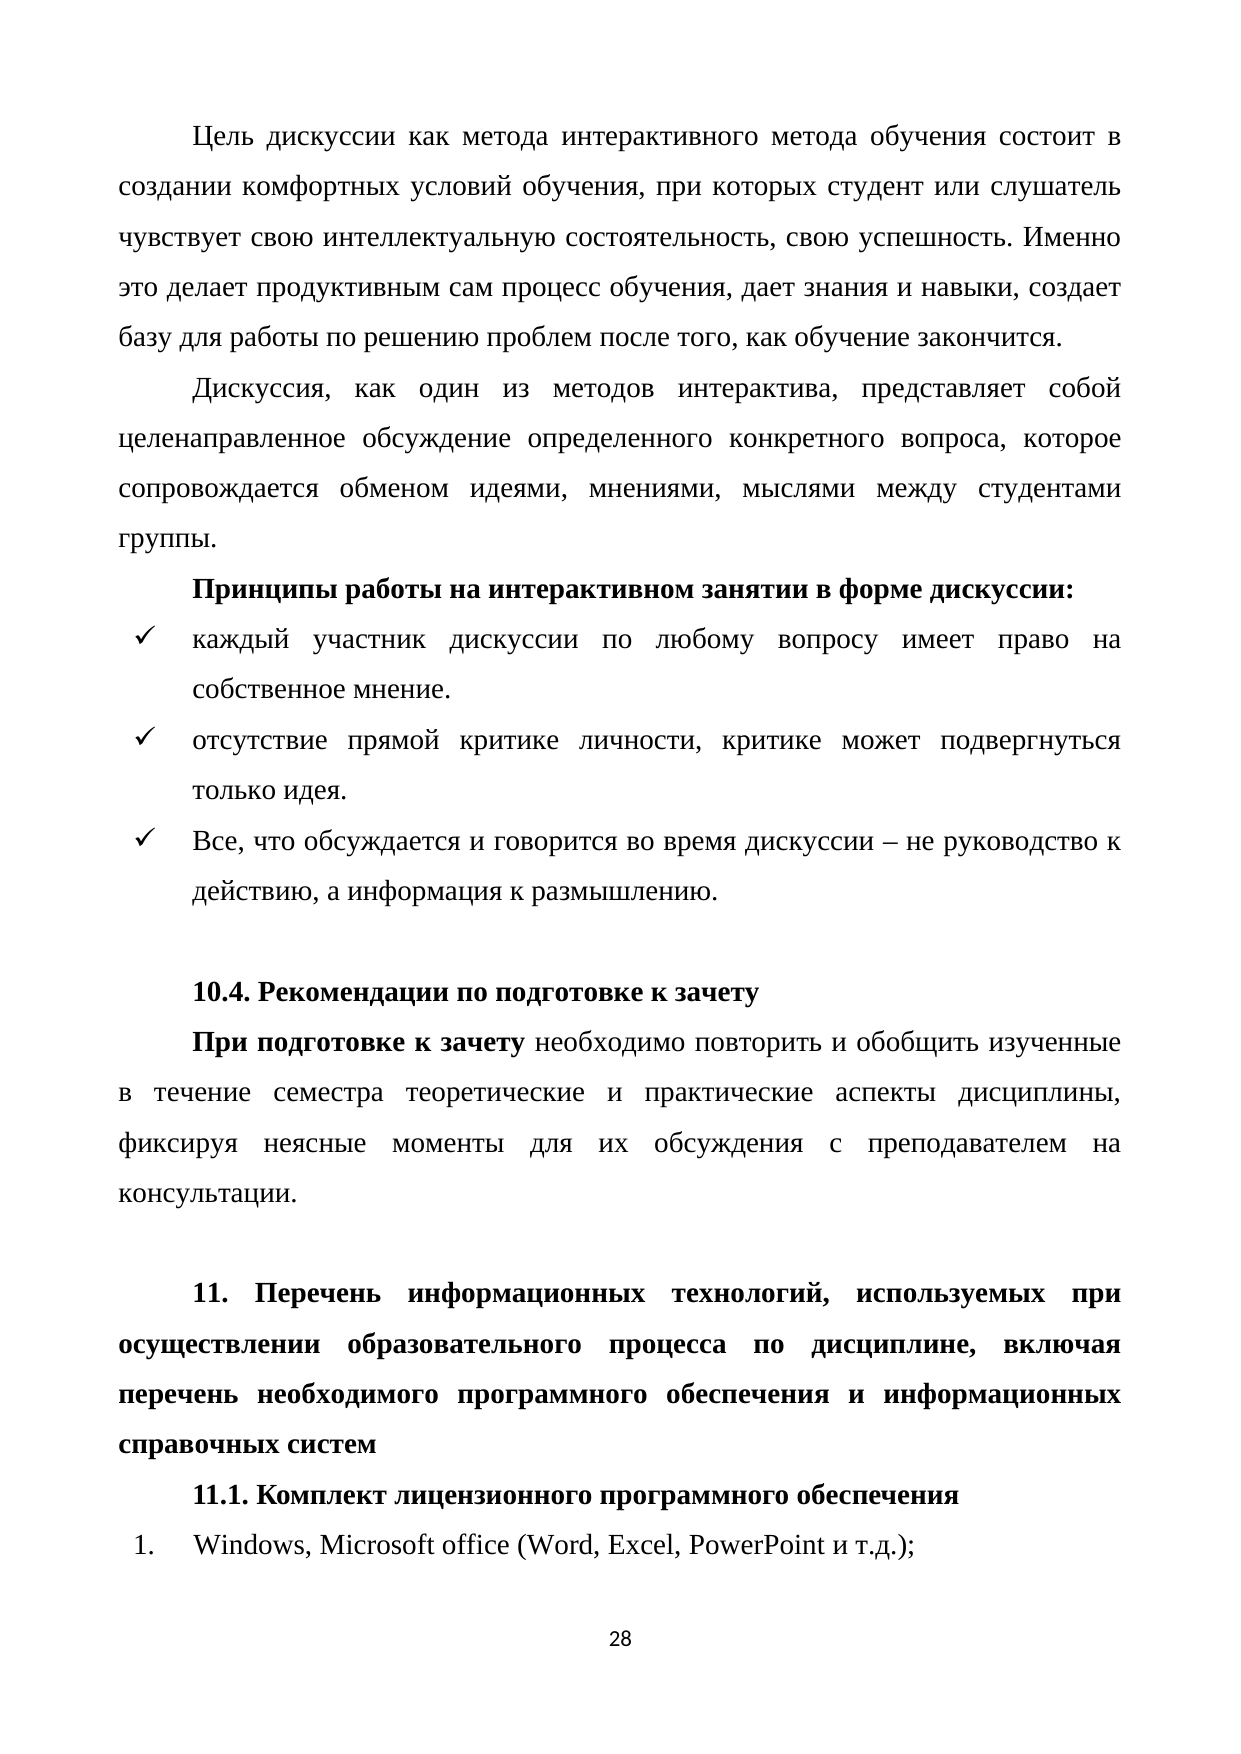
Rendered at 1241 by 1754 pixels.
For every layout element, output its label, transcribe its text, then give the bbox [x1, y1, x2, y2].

list каждый участник дискуссии по любому вопросу имеет право на собственное мнение. [133, 621, 1122, 705]
text 11. Перечень информационных технологий, используемых при осуществлении образовательного процесса по дисциплине, включая перечень необходимого программного обеспечения и информационных справочных систем [118, 1276, 1122, 1460]
text Дискуссия, как один из методов интерактива, представляет собой целенаправленное обсуждение определенного конкретного вопроса, которое сопровождается обменом идеями, мнениями, мыслями между студентами группы. [118, 370, 1122, 554]
text 11.1. Комплект лицензионного программного обеспечения [118, 1477, 1122, 1510]
text Принципы работы на интерактивном занятии в форме дискуссии: [118, 571, 1122, 604]
list Все, что обсуждается и говорится во время дискуссии – не руководство к действию, а информация к размышлению. [133, 823, 1122, 907]
text Цель дискуссии как метода интерактивного метода обучения состоит в создании комфортных условий обучения, при которых студент или слушатель чувствует свою интеллектуальную состоятельность, свою успешность. Именно это делает продуктивным сам процесс обучения, дает знания и навыки, создает базу для работы по решению проблем после того, как обучение закончится. [118, 118, 1122, 353]
list Windows, Microsoft office (Word, Excel, PowerPoint и т.д.); [133, 1527, 1122, 1561]
text 10.4. Рекомендации по подготовке к зачету [118, 974, 1122, 1007]
list отсутствие прямой критике личности, критике может подвергнуться только идея. [133, 722, 1122, 806]
text При подготовке к зачету необходимо повторить и обобщить изученные в течение семестра теоретические и практические аспекты дисциплины, фиксируя неясные моменты для их обсуждения с преподавателем на консультации. [118, 1024, 1122, 1208]
